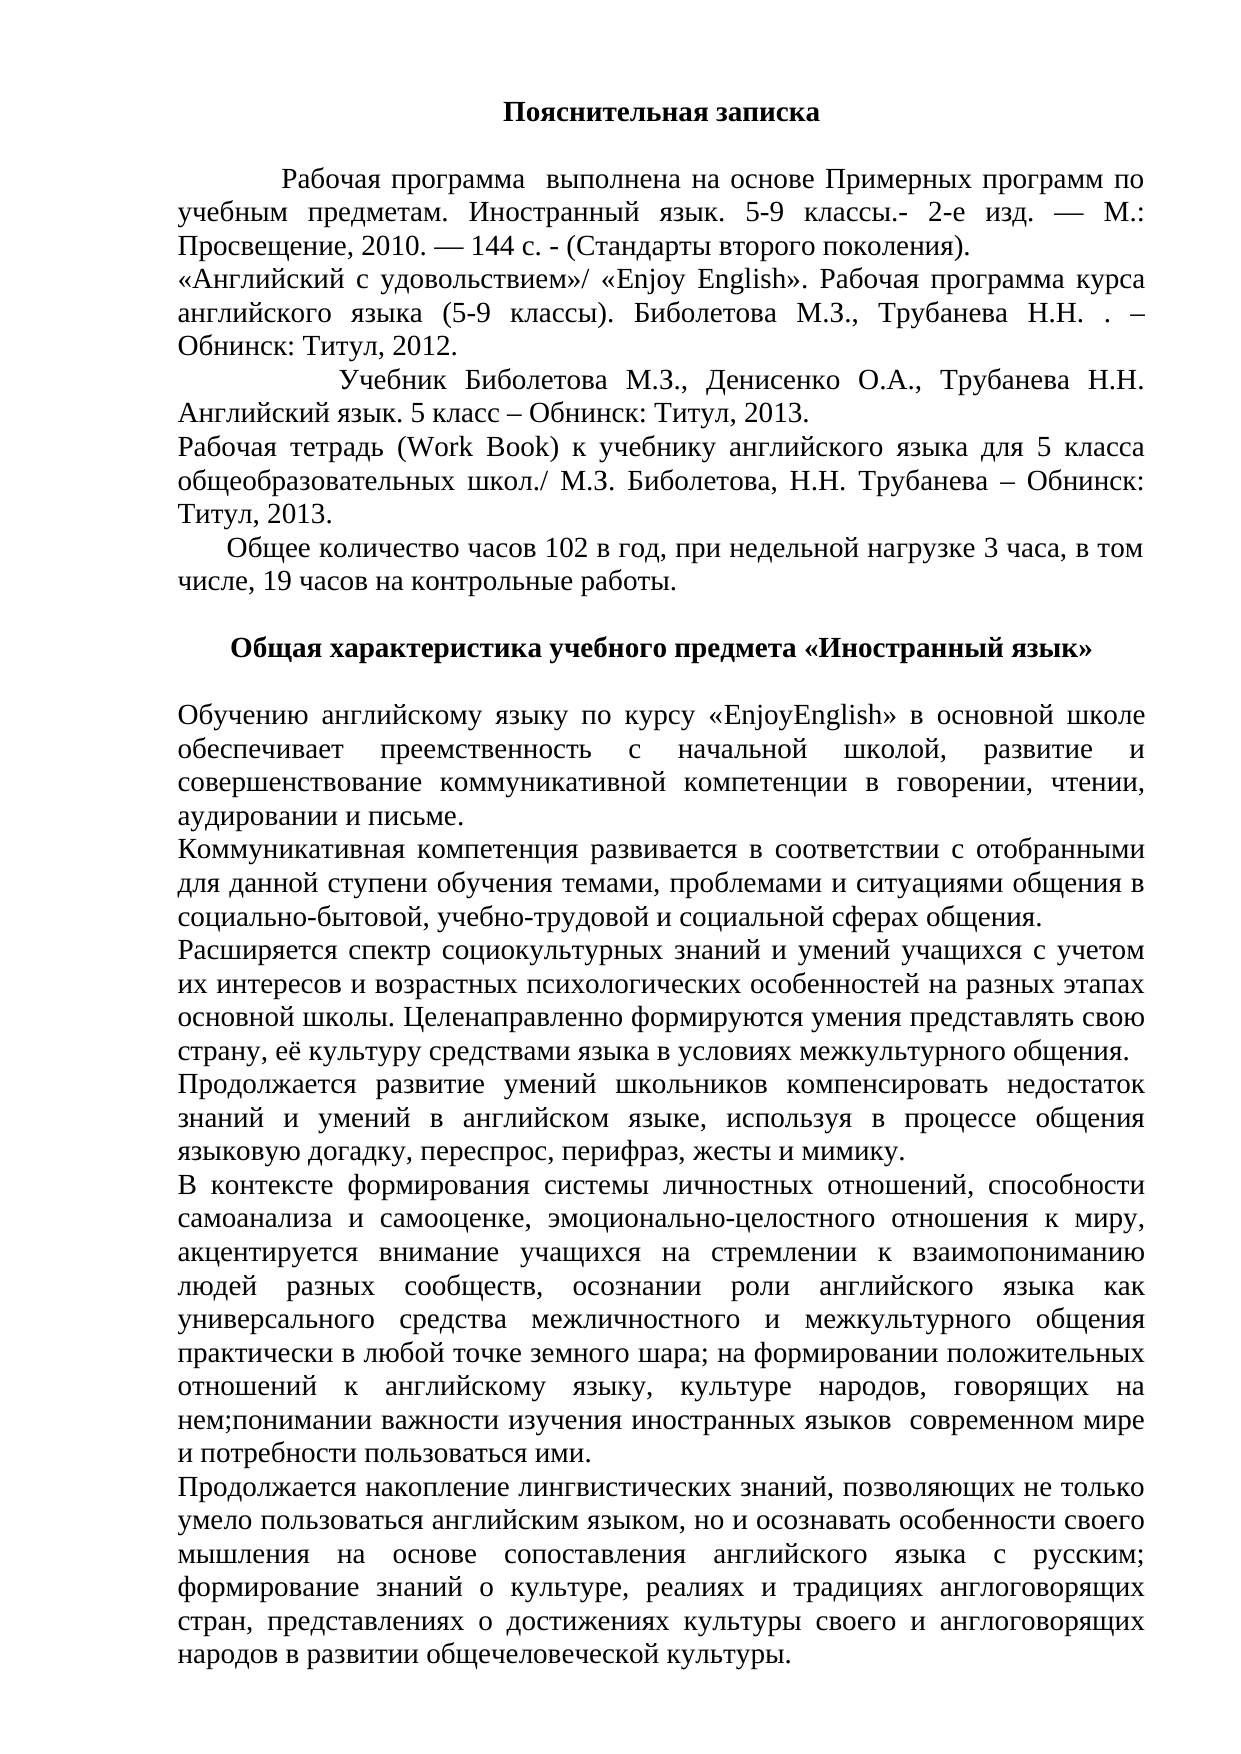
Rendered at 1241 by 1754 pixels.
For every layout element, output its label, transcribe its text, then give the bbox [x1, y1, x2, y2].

text Учебник Биболетова М.З., Денисенко О.А., Трубанева Н.Н. Английский язык. 5 класс – Обнинск: Титул, 2013. [177, 362, 1146, 429]
text В контексте формирования системы личностных отношений, способности самоанализа и самооценке, эмоционально-целостного отношения к миру, акцентируется внимание учащихся на стремлении к взаимопониманию людей разных сообществ, осознании роли английского языка как универсального средства межличностного и межкультурного общения практически в любой точке земного шара; на формировании положительных отношений к английскому языку, культуре народов, говорящих на нем;понимании важности изучения иностранных языков современном мире и потребности пользоваться ими. [177, 1167, 1146, 1469]
text Расширяется спектр социокультурных знаний и умений учащихся с учетом их интересов и возрастных психологических особенностей на разных этапах основной школы. Целенаправленно формируются умения представлять свою страну, её культуру средствами языка в условиях межкультурного общения. [177, 932, 1146, 1066]
text Рабочая программа выполнена на основе Примерных программ по учебным предметам. Иностранный язык. 5-9 классы.- 2-е изд. — М.: Просвещение, 2010. — 144 с. - (Стандарты второго поколения). [177, 161, 1146, 261]
text Рабочая тетрадь (Work Вооk) к учебнику английского языка для 5 класса общеобразовательных школ./ М.З. Биболетова, Н.Н. Трубанева – Обнинск: Титул, 2013. [177, 429, 1146, 530]
text Общее количество часов 102 в год, при недельной нагрузке 3 часа, в том числе, 19 часов на контрольные работы. [177, 530, 1146, 597]
text Обучению английскому языку по курсу «EnjoyEnglish» в основной школе обеспечивает преемственность с начальной школой, развитие и совершенствование коммуникативной компетенции в говорении, чтении, аудировании и письме. [177, 697, 1146, 832]
text Продолжается накопление лингвистических знаний, позволяющих не только умело пользоваться английским языком, но и осознавать особенности своего мышления на основе сопоставления английского языка с русским; формирование знаний о культуре, реалиях и традициях англоговорящих стран, представлениях о достижениях культуры своего и англоговорящих народов в развитии общечеловеческой культуры. [177, 1469, 1146, 1670]
text Продолжается развитие умений школьников компенсировать недостаток знаний и умений в английском языке, используя в процессе общения языковую догадку, переспрос, перифраз, жесты и мимику. [177, 1066, 1146, 1167]
text Пояснительная записка [177, 94, 1146, 127]
text «Английский с удовольствием»/ «Enjoy English». Рабочая программа курса английского языка (5-9 классы). Биболетова М.З., Трубанева Н.Н. . – Обнинск: Титул, 2012. [177, 261, 1146, 362]
text Общая характеристика учебного предмета «Иностранный язык» [177, 630, 1146, 664]
text Коммуникативная компетенция развивается в соответствии с отобранными для данной ступени обучения темами, проблемами и ситуациями общения в социально-бытовой, учебно-трудовой и социальной сферах общения. [177, 832, 1146, 932]
